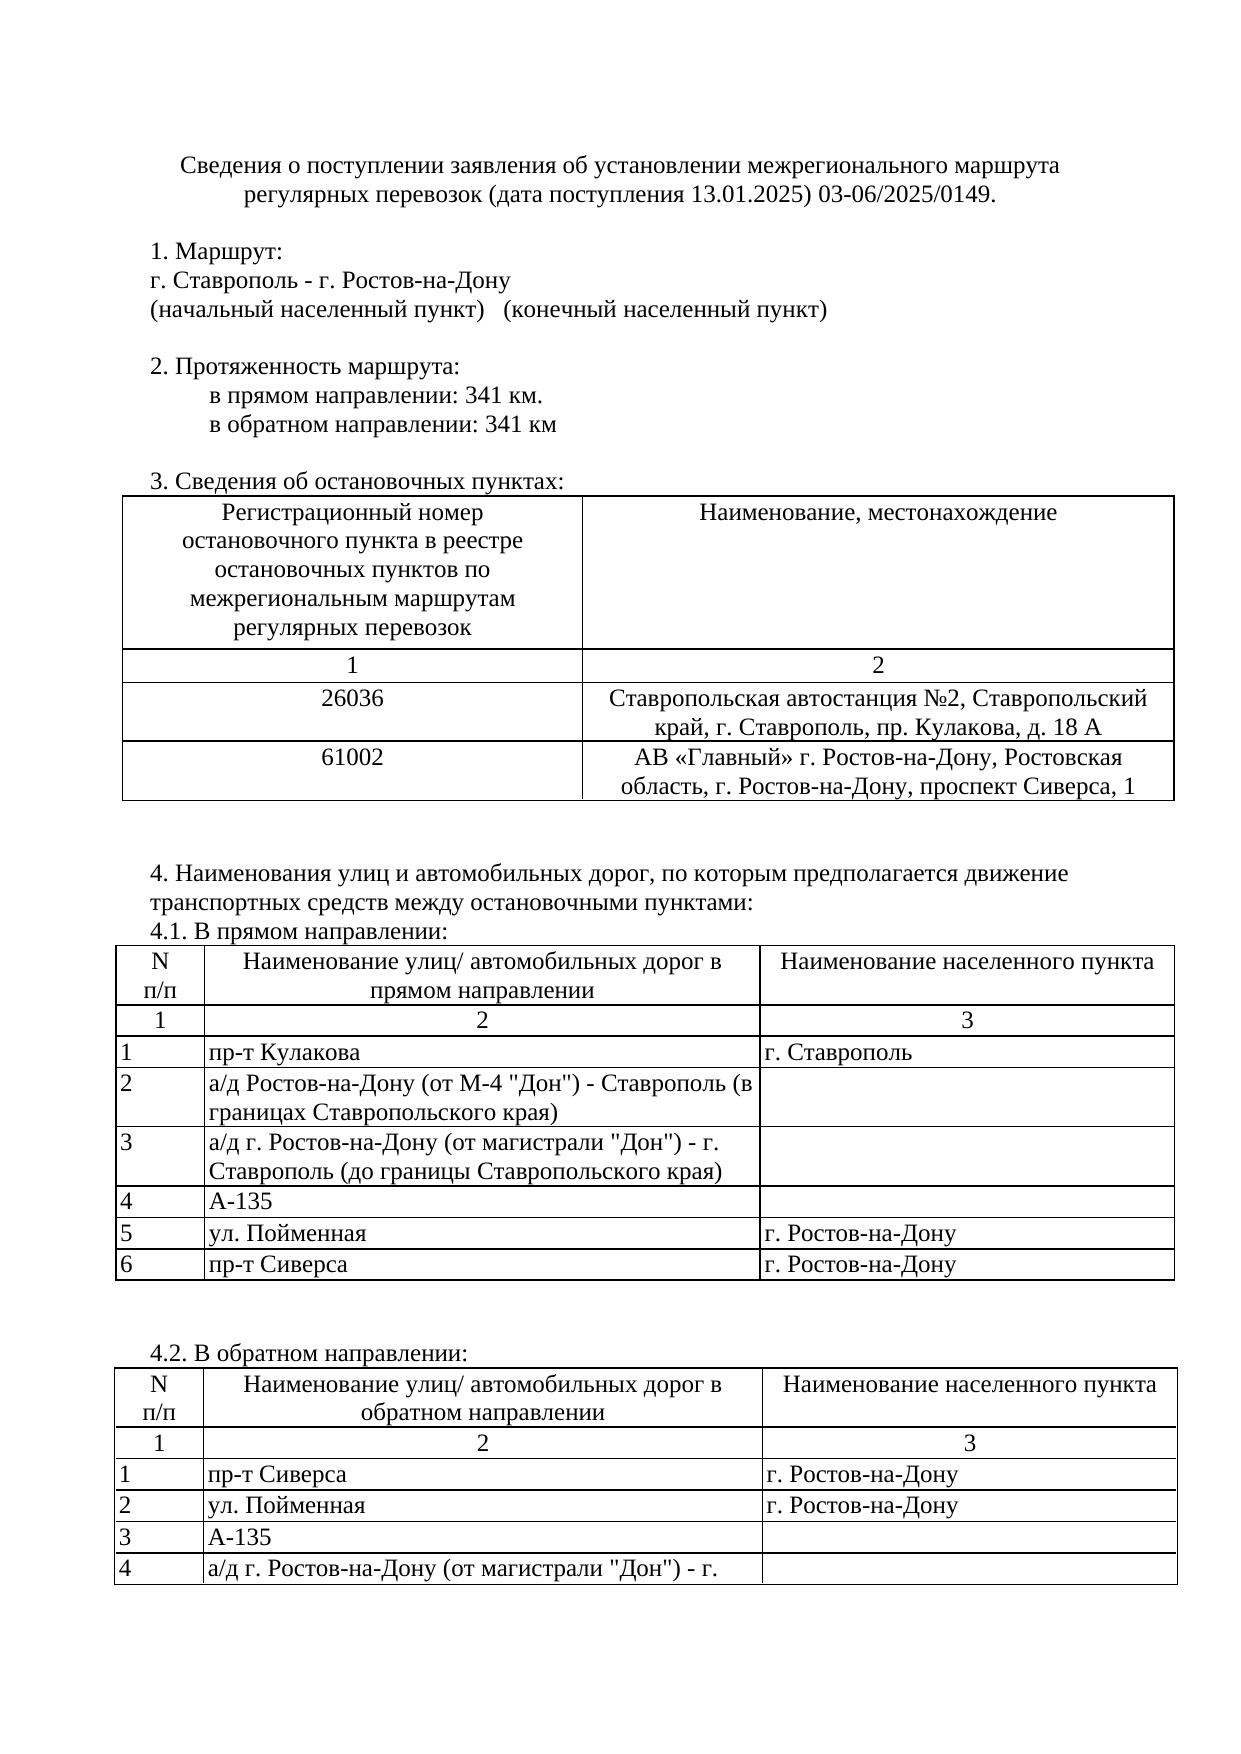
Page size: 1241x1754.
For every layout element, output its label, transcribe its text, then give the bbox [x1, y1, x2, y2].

table_cell А-135 [204, 1522, 762, 1552]
text 4.1. В прямом направлении: [150, 916, 1090, 945]
text 1. Маршрут: [150, 236, 1090, 265]
table_header N п/п [115, 1369, 203, 1426]
table_cell г. Ростов-на-Дону [763, 1489, 1177, 1521]
text в обратном направлении: 341 км [150, 409, 1090, 437]
table_cell пр-т Сиверса [204, 1459, 762, 1489]
text г. Ставрополь - г. Ростов-на-Дону [150, 265, 1090, 294]
text 4.2. В обратном направлении: [150, 1338, 1090, 1367]
table_header Регистрационный номер остановочного пункта в реестре остановочных пунктов по межрегиональным маршрутам регулярных перевозок [123, 497, 582, 648]
table_cell г. Ставрополь [761, 1037, 1174, 1067]
text Сведения о поступлении заявления об установлении межрегионального маршрута регулярных перевозок (дата поступления 13.01.2025) 03-06/2025/0149. [150, 150, 1090, 207]
table_cell А-135 [205, 1187, 759, 1216]
table_cell Ставропольская автостанция №2, Ставропольский край, г. Ставрополь, пр. Кулакова, д. 18 А [583, 683, 1173, 740]
table_cell ул. Пойменная [204, 1491, 762, 1521]
table_header Наименование населенного пункта [763, 1369, 1177, 1426]
table_cell 4 [117, 1187, 204, 1216]
table_cell 2 [583, 650, 1173, 681]
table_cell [204, 1554, 762, 1583]
table_cell 61002 [123, 742, 582, 799]
table_cell 4 [115, 1553, 203, 1583]
table_cell [763, 1552, 1177, 1583]
table_cell а/д Ростов-на-Дону (от М-4 "Дон") - Ставрополь (в границах Ставропольского края) [205, 1068, 759, 1126]
table_cell 3 [117, 1127, 204, 1185]
table_cell г. Ростов-на-Дону [763, 1458, 1177, 1489]
table_cell 6 [117, 1250, 204, 1279]
table_cell ул. Пойменная [205, 1218, 759, 1248]
table_cell 3 [761, 1006, 1174, 1035]
table_cell 2 [115, 1490, 203, 1521]
table_header Наименование улиц/ автомобильных дорог в обратном направлении [204, 1369, 762, 1426]
text 2. Протяженность маршрута: [150, 351, 1090, 380]
table_cell г. Ростов-на-Дону [761, 1218, 1174, 1248]
table_cell пр-т Кулакова [205, 1037, 759, 1067]
table_cell [761, 1187, 1174, 1216]
table_cell [761, 1127, 1174, 1185]
table_cell 2 [117, 1068, 204, 1126]
table_cell [761, 1068, 1174, 1126]
table_cell 1 [123, 650, 582, 681]
table_cell 26036 [123, 683, 582, 740]
table_cell 5 [117, 1218, 204, 1248]
text 4. Наименования улиц и автомобильных дорог, по которым предполагается движение транспортных средств между остановочными пунктами: [150, 858, 1090, 916]
table_header Наименование, местонахождение [583, 497, 1173, 648]
table_cell 1 [115, 1459, 203, 1489]
table_cell АВ «Главный» г. Ростов-на-Дону, Ростовская область, г. Ростов-на-Дону, проспект Сиверса, 1 [583, 742, 1173, 799]
table_cell 1 [117, 1006, 204, 1035]
text (начальный населенный пункт) (конечный населенный пункт) [150, 294, 1090, 322]
table_header Наименование улиц/ автомобильных дорог в прямом направлении [205, 946, 759, 1004]
table_cell 1 [115, 1427, 203, 1458]
table_cell 3 [115, 1522, 203, 1552]
table_cell 2 [204, 1428, 762, 1458]
table_cell 3 [763, 1426, 1177, 1458]
text в прямом направлении: 341 км. [150, 380, 1090, 409]
table_header N п/п [117, 946, 204, 1004]
table_cell а/д г. Ростов-на-Дону (от магистрали "Дон") - г. Ставрополь (до границы Ставропольского края) [205, 1127, 759, 1185]
table_cell пр-т Сиверса [205, 1250, 759, 1279]
table_cell 2 [205, 1006, 759, 1035]
table_header Наименование населенного пункта [761, 946, 1174, 1004]
table_cell [763, 1521, 1177, 1552]
table_cell 1 [117, 1037, 204, 1067]
text 3. Сведения об остановочных пунктах: [150, 466, 1090, 495]
table_cell г. Ростов-на-Дону [761, 1250, 1174, 1279]
